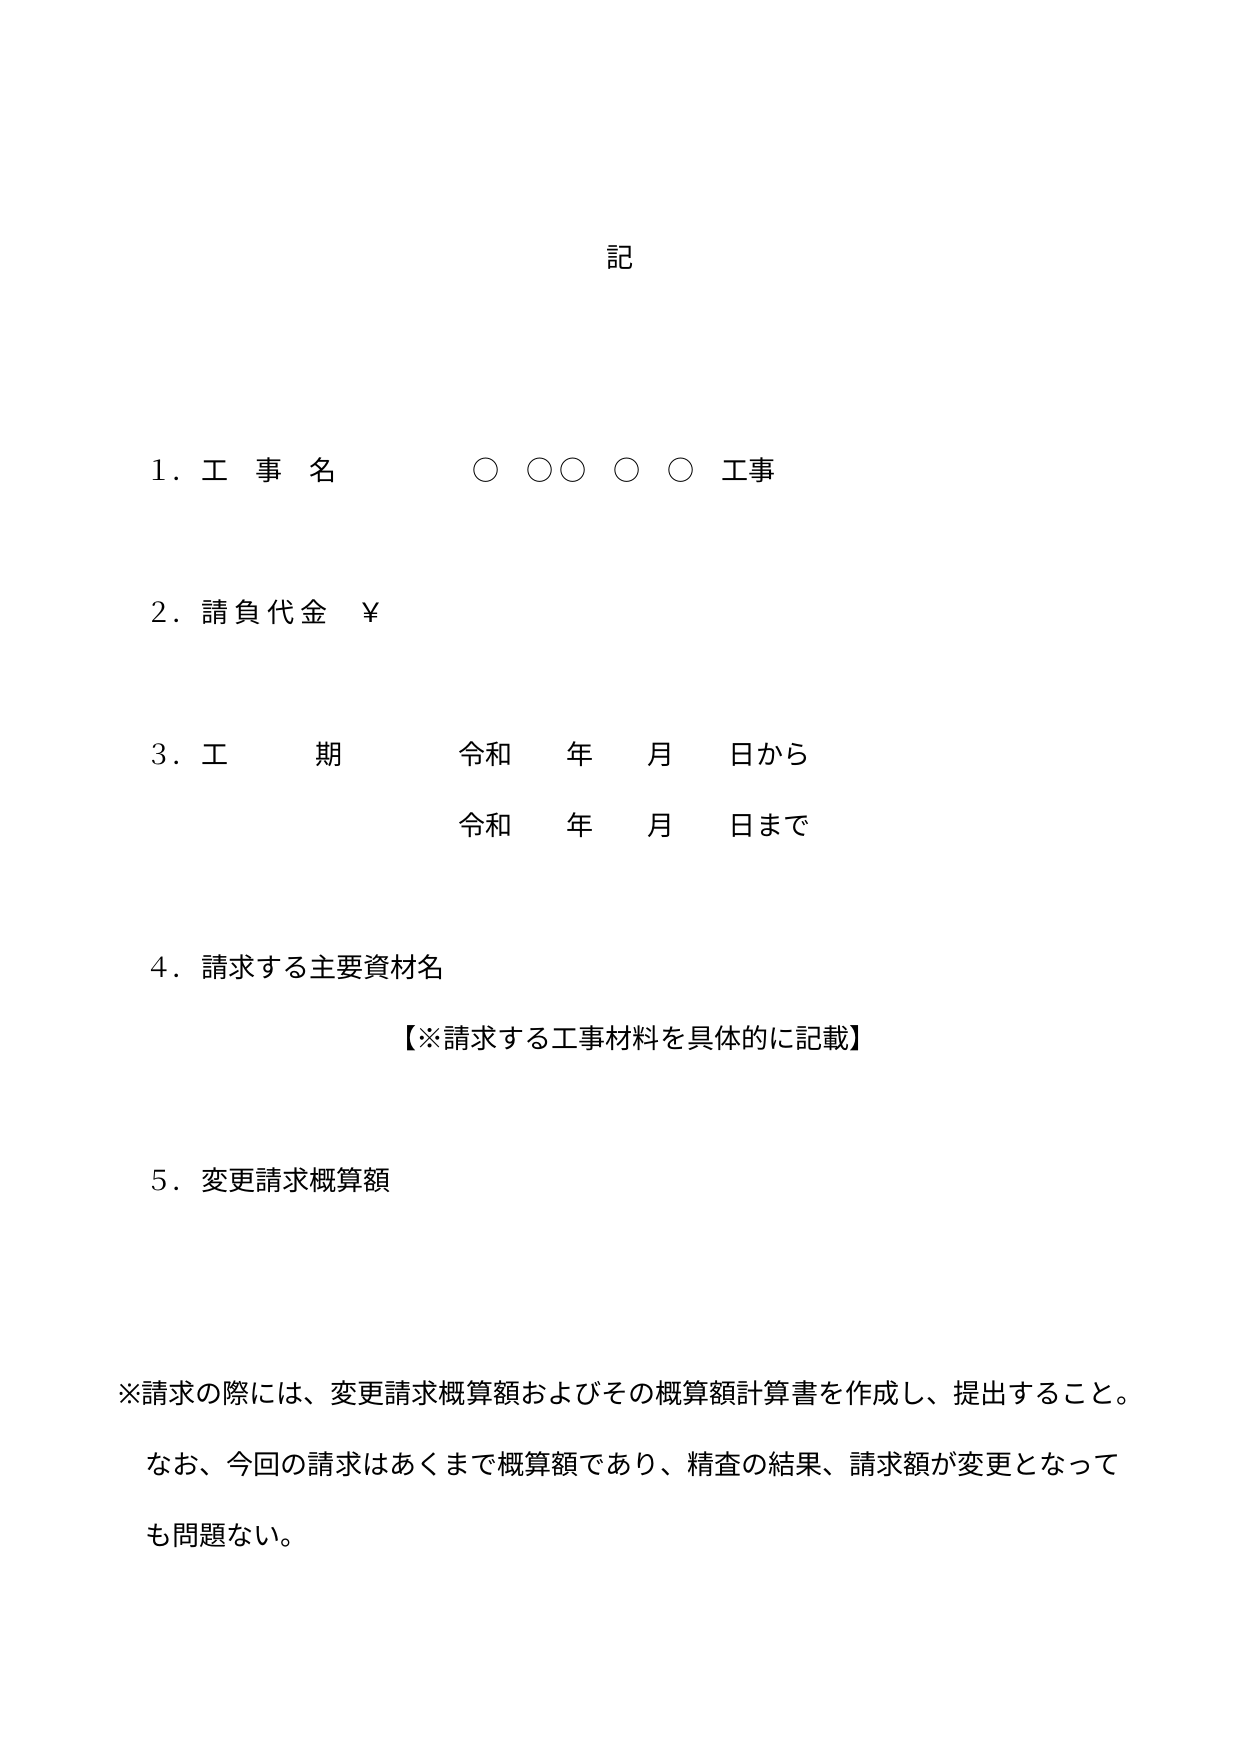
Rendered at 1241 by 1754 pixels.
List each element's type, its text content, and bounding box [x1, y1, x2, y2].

text 令和 年 月 日まで [118, 788, 1122, 859]
list 請 負 代 金 ￥ [145, 575, 1122, 646]
text 【※請求する工事材料を具体的に記載】 [118, 1001, 1122, 1072]
text 記 [118, 220, 1122, 291]
list 請求する主要資材名 [145, 930, 1122, 1001]
list 工 事 名 ○ ○ ○ ○ ○ 工事 [145, 433, 1122, 504]
text ※請求の際には、変更請求概算額およびその概算額計算書を作成し、提出すること。 [118, 1356, 1122, 1427]
list 工 期 令和 年 月 日から [145, 717, 1122, 788]
text なお、今回の請求はあくまで概算額であり、精査の結果、請求額が変更となっても問題ない。 [118, 1427, 1122, 1569]
list 変更請求概算額 [145, 1143, 1122, 1214]
